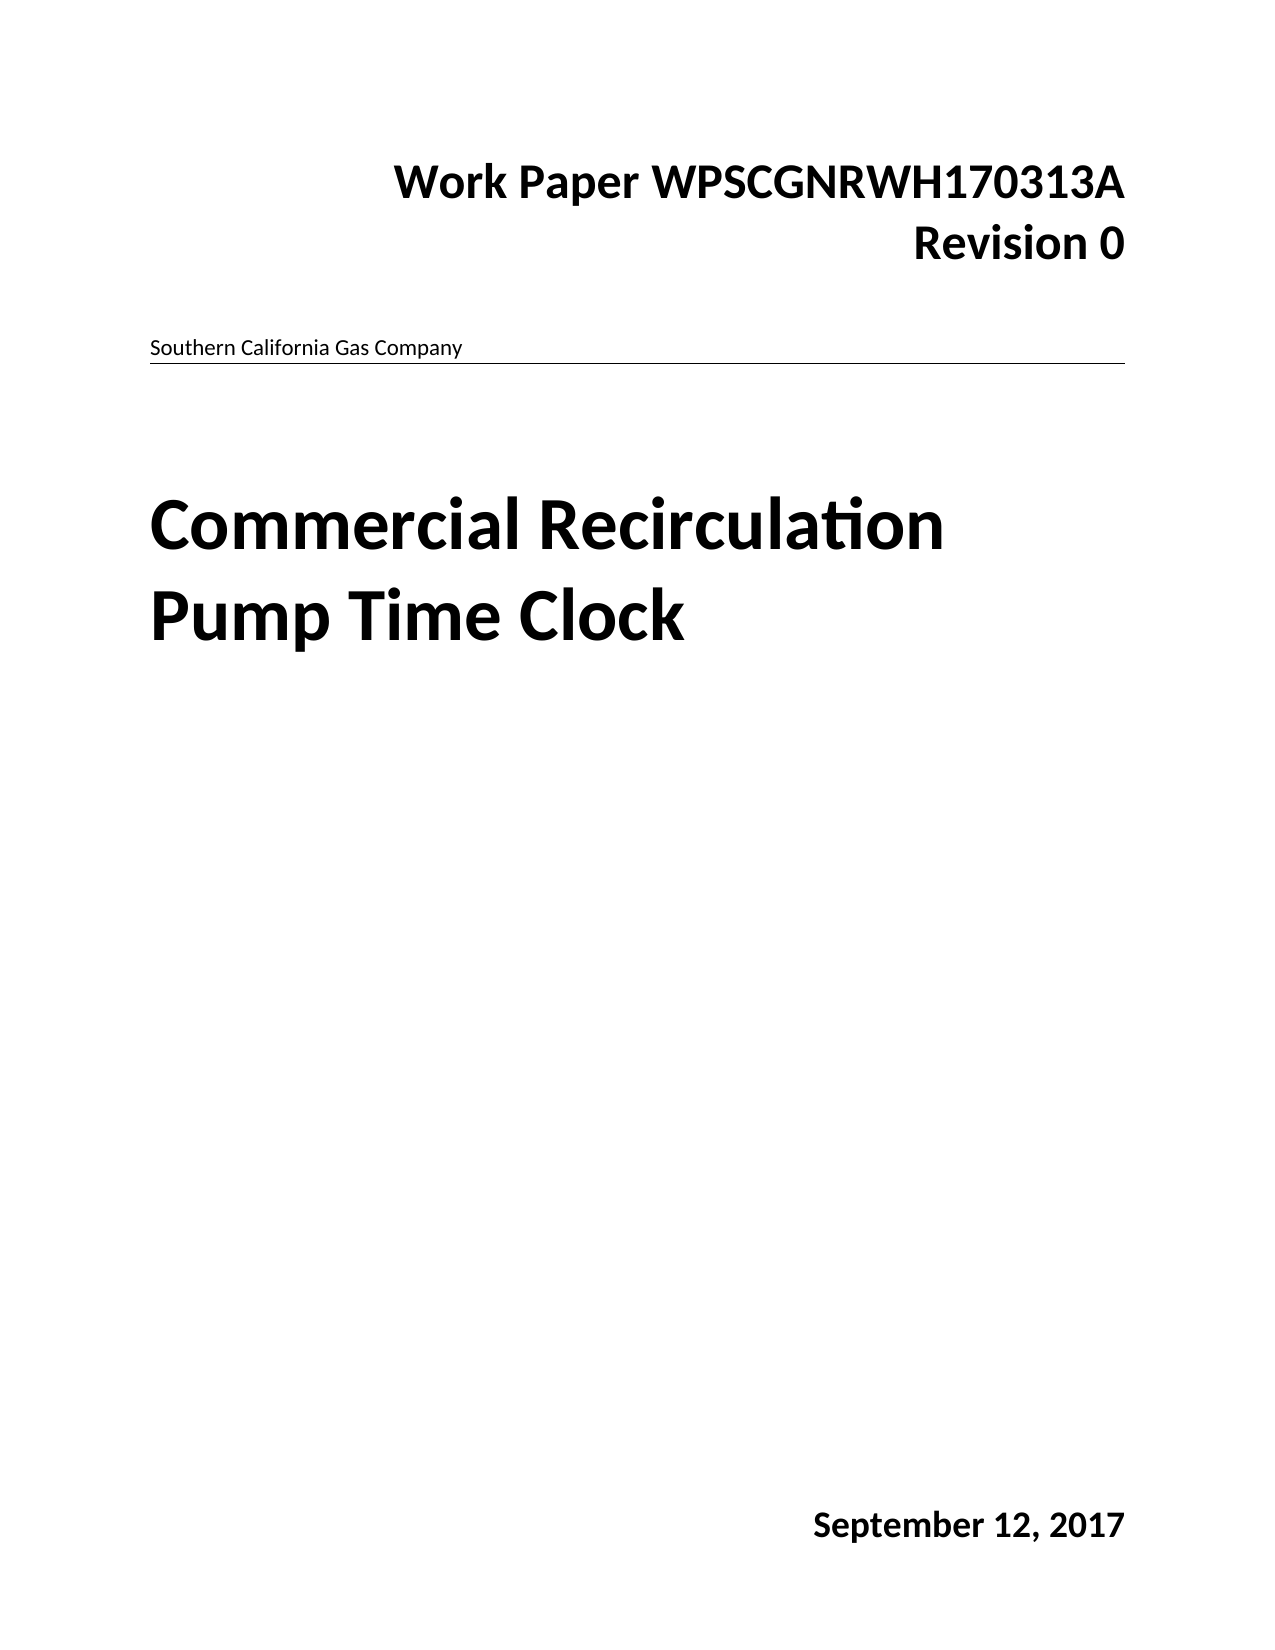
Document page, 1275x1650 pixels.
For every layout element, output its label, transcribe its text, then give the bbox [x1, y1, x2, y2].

text Commercial Recirculation Pump Time Clock [150, 476, 1125, 659]
text Work Paper [150, 150, 1125, 211]
